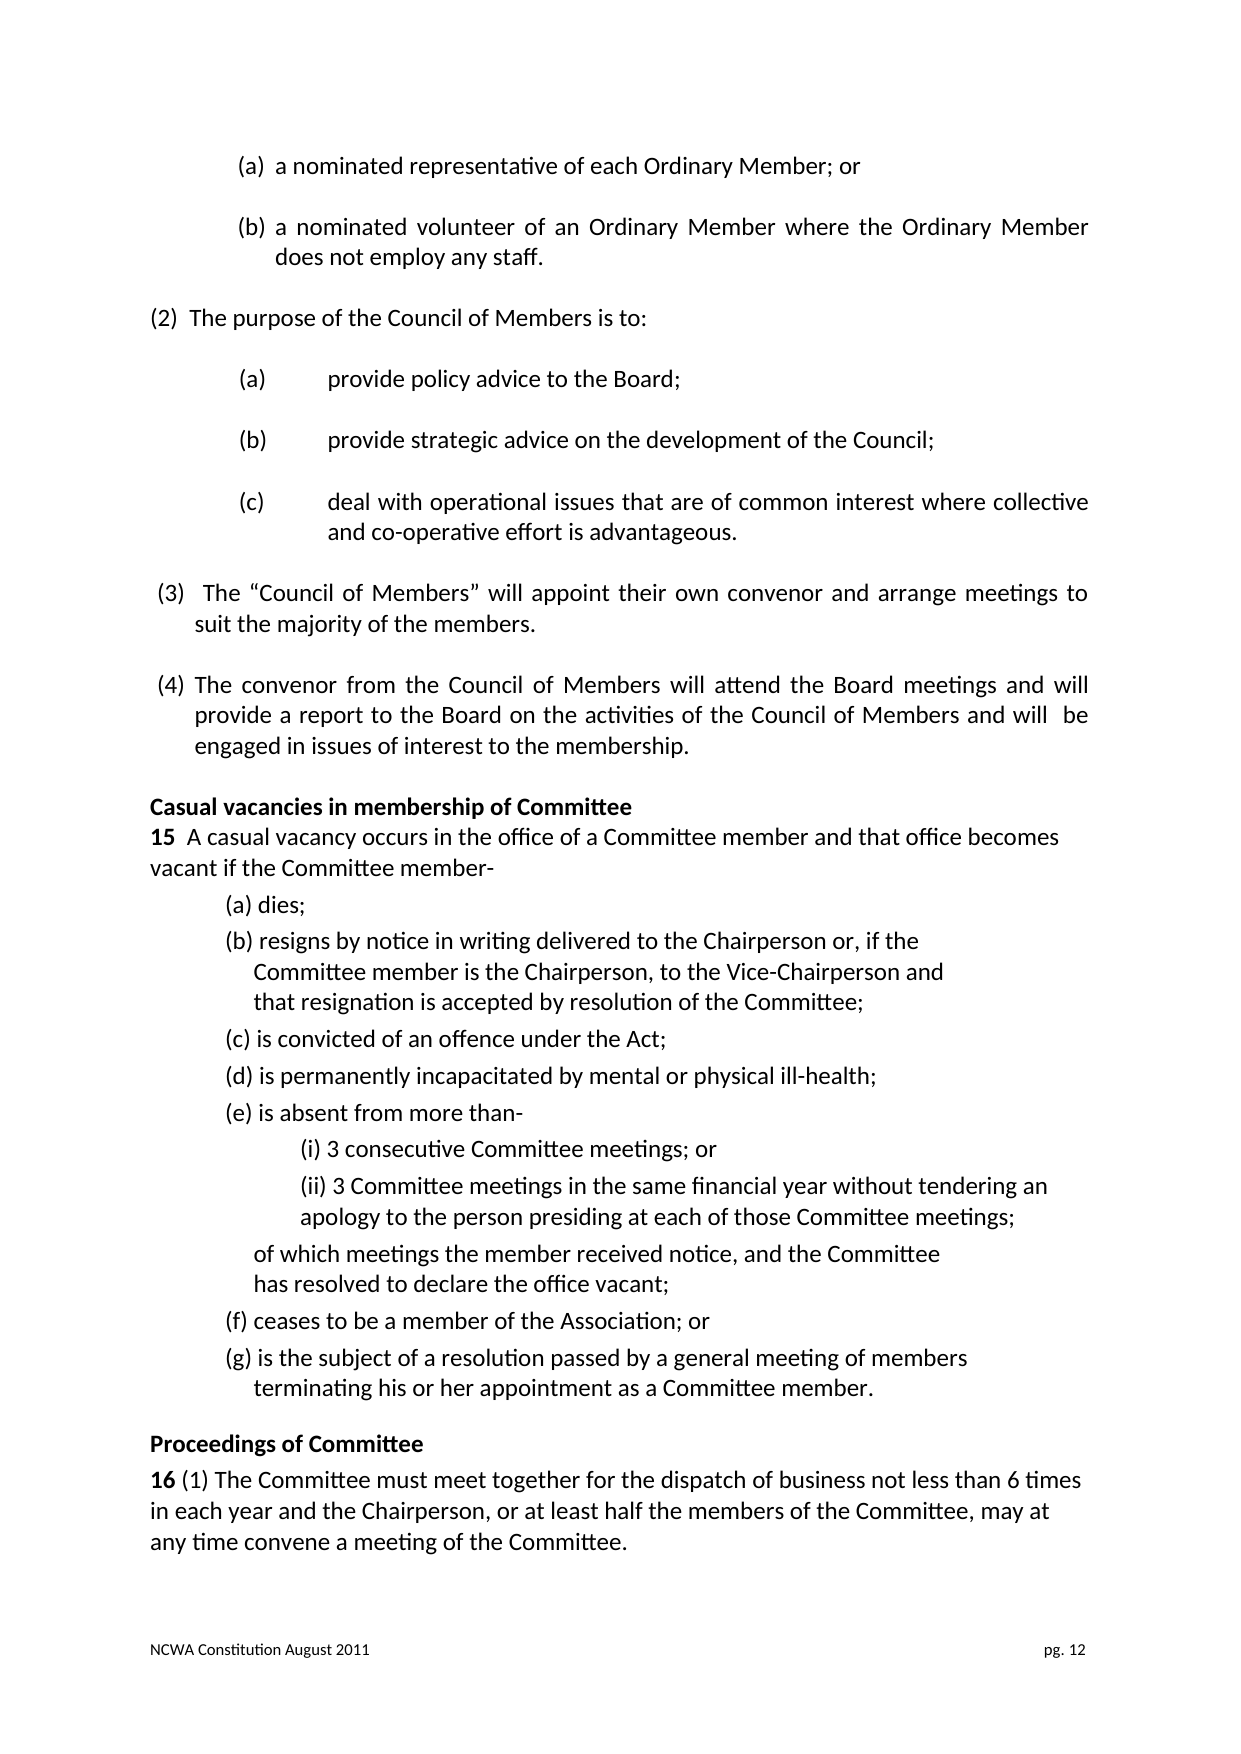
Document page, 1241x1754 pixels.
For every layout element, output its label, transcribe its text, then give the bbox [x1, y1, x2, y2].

list The “Council of Members” will appoint their own convenor and arrange meetings to suit the majority of the members. [157, 577, 1090, 638]
text (c) deal with operational issues that are of common interest where collective and co-operative effort is advantageous. [239, 486, 1090, 547]
text of which meetings the member received notice, and the Committee has resolved to declare the office vacant; [225, 1238, 1090, 1299]
text (a) provide policy advice to the Board; [239, 364, 1090, 394]
text (c) is convicted of an offence under the Act; [225, 1023, 1090, 1054]
text 16 (1) The Committee must meet together for the dispatch of business not less than 6 times in each year and the Chairperson, or at least half the members of the Committee, may at any time convene a meeting of the Committee. [150, 1464, 1090, 1556]
list The convenor from the Council of Members will attend the Board meetings and will provide a report to the Board on the activities of the Council of Members and will be engaged in issues of interest to the membership. [157, 669, 1090, 760]
text (e) is absent from more than- [225, 1097, 1090, 1127]
text (a) dies; [225, 889, 1090, 919]
text (g) is the subject of a resolution passed by a general meeting of members terminating his or her appointment as a Committee member. [225, 1342, 1090, 1403]
text (i) 3 consecutive Committee meetings; or [300, 1134, 1090, 1164]
text (2) The purpose of the Council of Members is to: [150, 303, 1090, 333]
text (b) resigns by notice in writing delivered to the Chairperson or, if the Committee member is the Chairperson, to the Vice-Chairperson and that resignation is accepted by resolution of the Committee; [225, 926, 1090, 1017]
text 15 A casual vacancy occurs in the office of a Committee member and that office becomes vacant if the Committee member- [150, 821, 1090, 882]
text (ii) 3 Committee meetings in the same financial year without tendering an apology to the person presiding at each of those Committee meetings; [300, 1170, 1090, 1231]
list a nominated volunteer of an Ordinary Member where the Ordinary Member does not employ any staff. [237, 211, 1090, 272]
text Casual vacancies in membership of Committee [150, 791, 1090, 821]
list a nominated representative of each Ordinary Member; or [237, 150, 1090, 181]
text (d) is permanently incapacitated by mental or physical ill-health; [225, 1060, 1090, 1091]
text (b) provide strategic advice on the development of the Council; [239, 425, 1090, 455]
text (f) ceases to be a member of the Association; or [225, 1305, 1090, 1336]
subtitle Proceedings of Committee [150, 1428, 1090, 1458]
